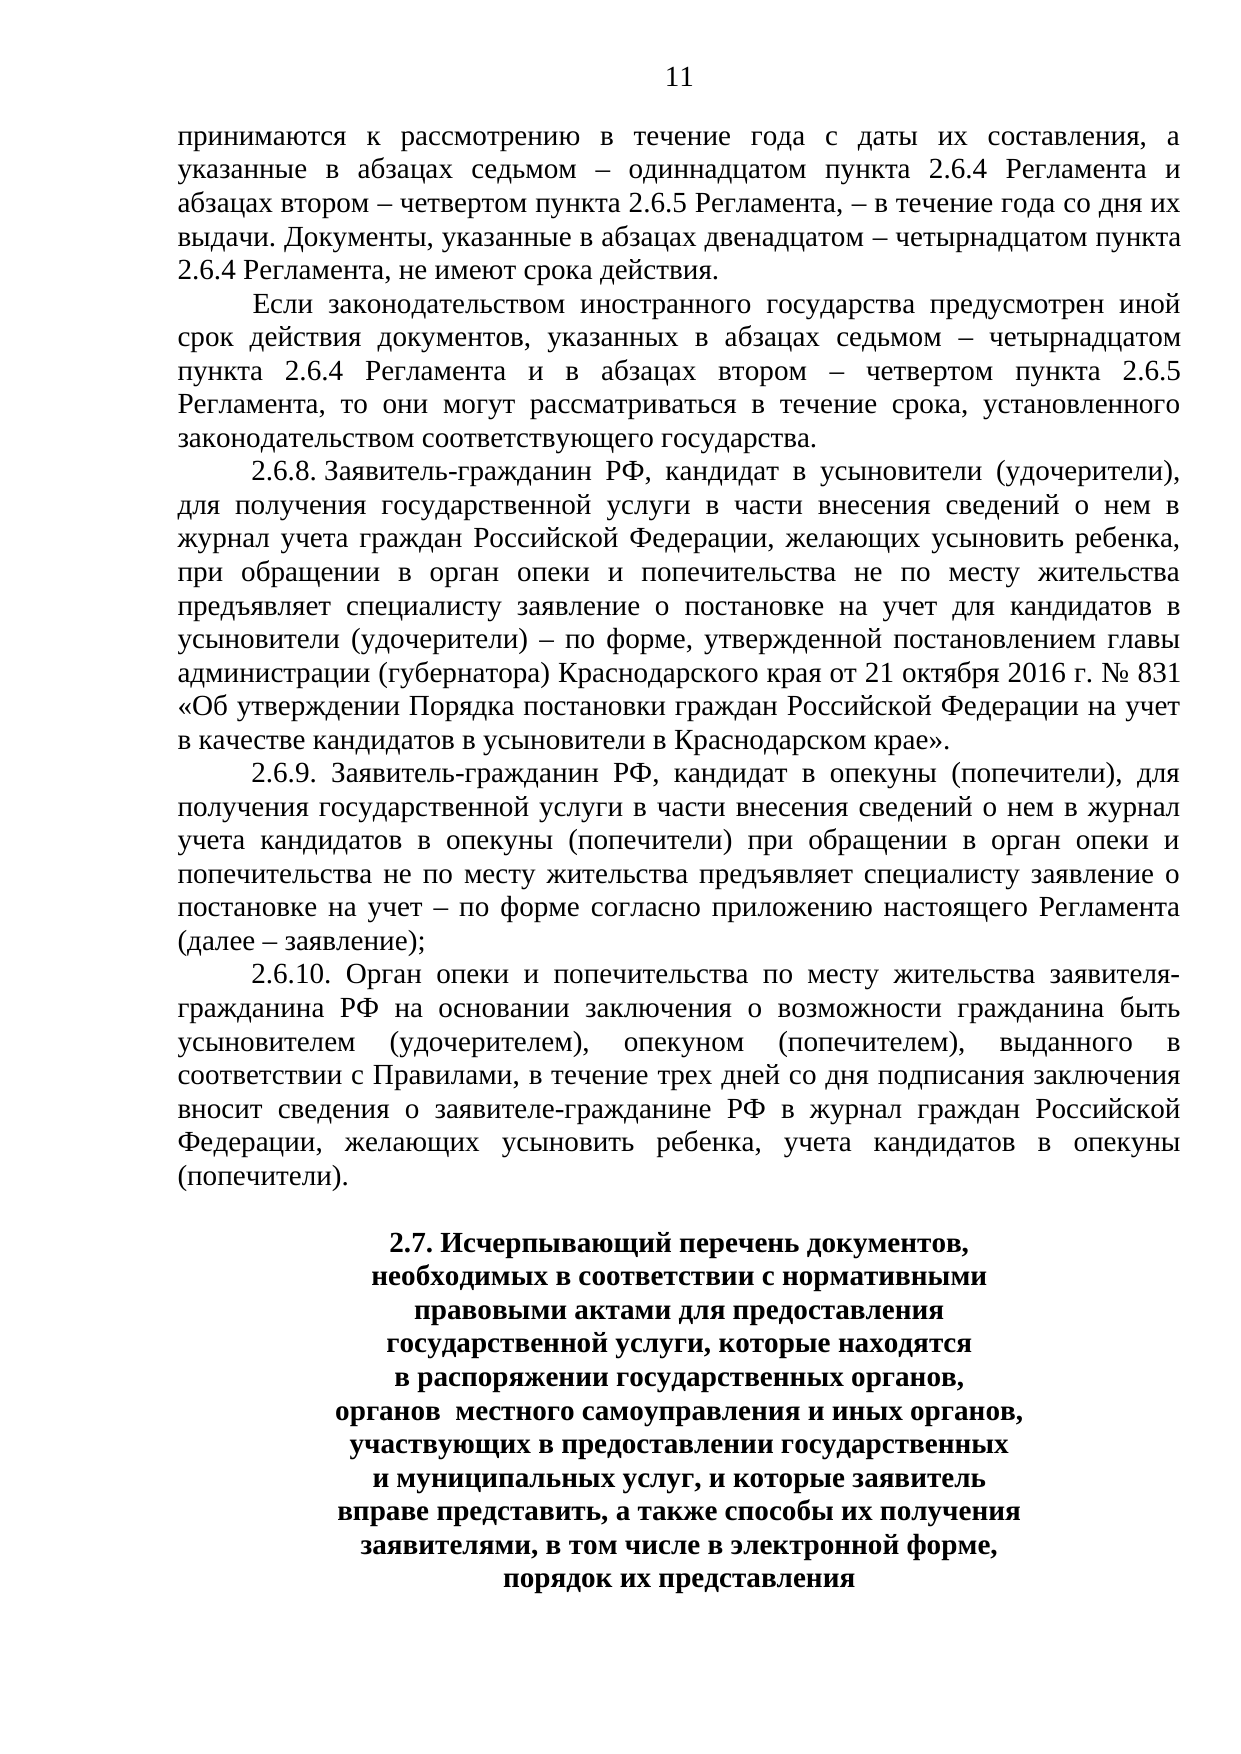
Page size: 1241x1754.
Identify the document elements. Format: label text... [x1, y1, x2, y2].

text правовыми актами для предоставления [177, 1292, 1181, 1326]
text органов местного самоуправления и иных органов, [177, 1393, 1181, 1426]
text порядок их представления [177, 1560, 1181, 1594]
text заявителями, в том числе в электронной форме, [177, 1527, 1181, 1560]
text в распоряжении государственных органов, [177, 1359, 1181, 1393]
text участвующих в предоставлении государственных [177, 1426, 1181, 1460]
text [177, 118, 1181, 286]
text необходимых в соответствии с нормативными [177, 1258, 1181, 1292]
text и муниципальных услуг, и которые заявитель [177, 1460, 1181, 1493]
text 2.6.9. Заявитель-гражданин РФ, кандидат в опекуны (попечители), для получения государственной услуги в части внесения сведений о нем в журнал учета кандидатов в опекуны (попечители) при обращении в орган опеки и попечительства не по месту жительства предъявляет специалисту заявление о постановке на учет – по форме согласно приложению настоящего Регламента (далее – заявление); [177, 755, 1181, 957]
text 2.7. Исчерпывающий перечень документов, [177, 1225, 1181, 1258]
text 2.6.8. Заявитель-гражданин РФ, кандидат в усыновители (удочерители), для получения государственной услуги в части внесения сведений о нем в журнал учета граждан Российской Федерации, желающих усыновить ребенка, при обращении в орган опеки и попечительства не по месту жительства предъявляет специалисту заявление о постановке на учет для кандидатов в усыновители (удочерители) – по форме, утвержденной постановлением главы администрации (губернатора) Краснодарского края от 21 октября 2016 г. № 831 «Об утверждении Порядка постановки граждан Российской Федерации на учет в качестве кандидатов в усыновители в Краснодарском крае». [177, 453, 1181, 755]
text вправе представить, а также способы их получения [177, 1493, 1181, 1527]
text 2.6.10. Орган опеки и попечительства по месту жительства заявителя-гражданина РФ на основании заключения о возможности гражданина быть усыновителем (удочерителем), опекуном (попечителем), выданного в соответствии с Правилами, в течение трех дней со дня подписания заключения вносит сведения о заявителе-гражданине РФ в журнал граждан Российской Федерации, желающих усыновить ребенка, учета кандидатов в опекуны (попечители). [177, 957, 1181, 1191]
text Если законодательством иностранного государства предусмотрен иной срок действия документов, указанных в абзацах седьмом – четырнадцатом пункта 2.6.4 Регламента и в абзацах втором – четвертом пункта 2.6.5 Регламента, то они могут рассматриваться в течение срока, установленного законодательством соответствующего государства. [177, 286, 1181, 453]
text государственной услуги, которые находятся [177, 1326, 1181, 1359]
